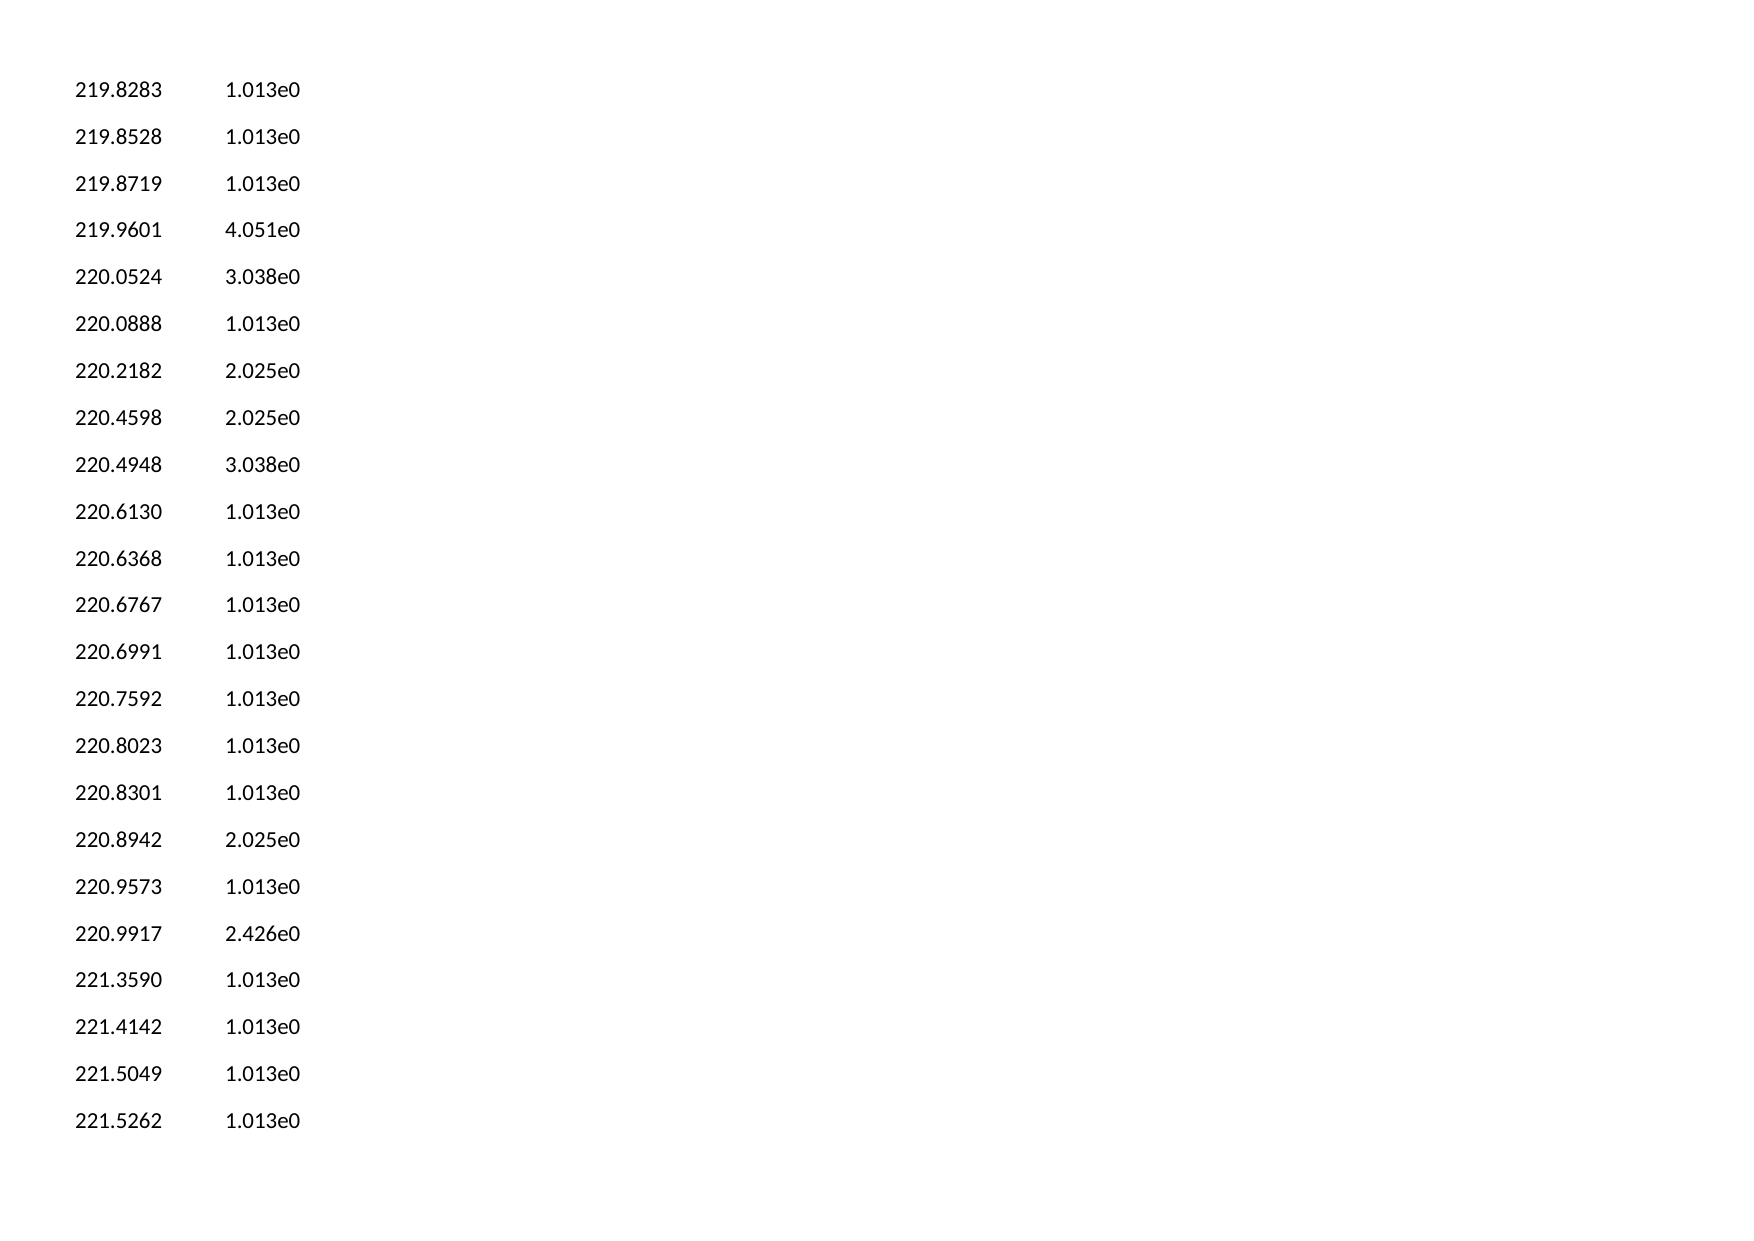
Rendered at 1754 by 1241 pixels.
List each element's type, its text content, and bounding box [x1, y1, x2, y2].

text 220.6130 1.013e0 [75, 497, 1679, 525]
text 220.0524 3.038e0 [75, 262, 1679, 291]
text 219.8528 1.013e0 [75, 122, 1679, 150]
text 220.6767 1.013e0 [75, 591, 1679, 619]
text 221.3590 1.013e0 [75, 966, 1679, 994]
text 220.6368 1.013e0 [75, 544, 1679, 572]
text 220.4598 2.025e0 [75, 403, 1679, 431]
text 220.8942 2.025e0 [75, 825, 1679, 853]
text 219.8719 1.013e0 [75, 169, 1679, 197]
text 220.8023 1.013e0 [75, 731, 1679, 759]
text 220.0888 1.013e0 [75, 309, 1679, 337]
text 220.8301 1.013e0 [75, 778, 1679, 806]
text 221.5049 1.013e0 [75, 1059, 1679, 1087]
text 220.4948 3.038e0 [75, 450, 1679, 478]
text 220.9917 2.426e0 [75, 919, 1679, 947]
text 221.5262 1.013e0 [75, 1106, 1679, 1134]
text 219.8283 1.013e0 [75, 75, 1679, 103]
text 220.9573 1.013e0 [75, 872, 1679, 900]
text 221.4142 1.013e0 [75, 1012, 1679, 1041]
text 220.7592 1.013e0 [75, 684, 1679, 712]
text 219.9601 4.051e0 [75, 216, 1679, 244]
text 220.6991 1.013e0 [75, 637, 1679, 666]
text 220.2182 2.025e0 [75, 356, 1679, 384]
